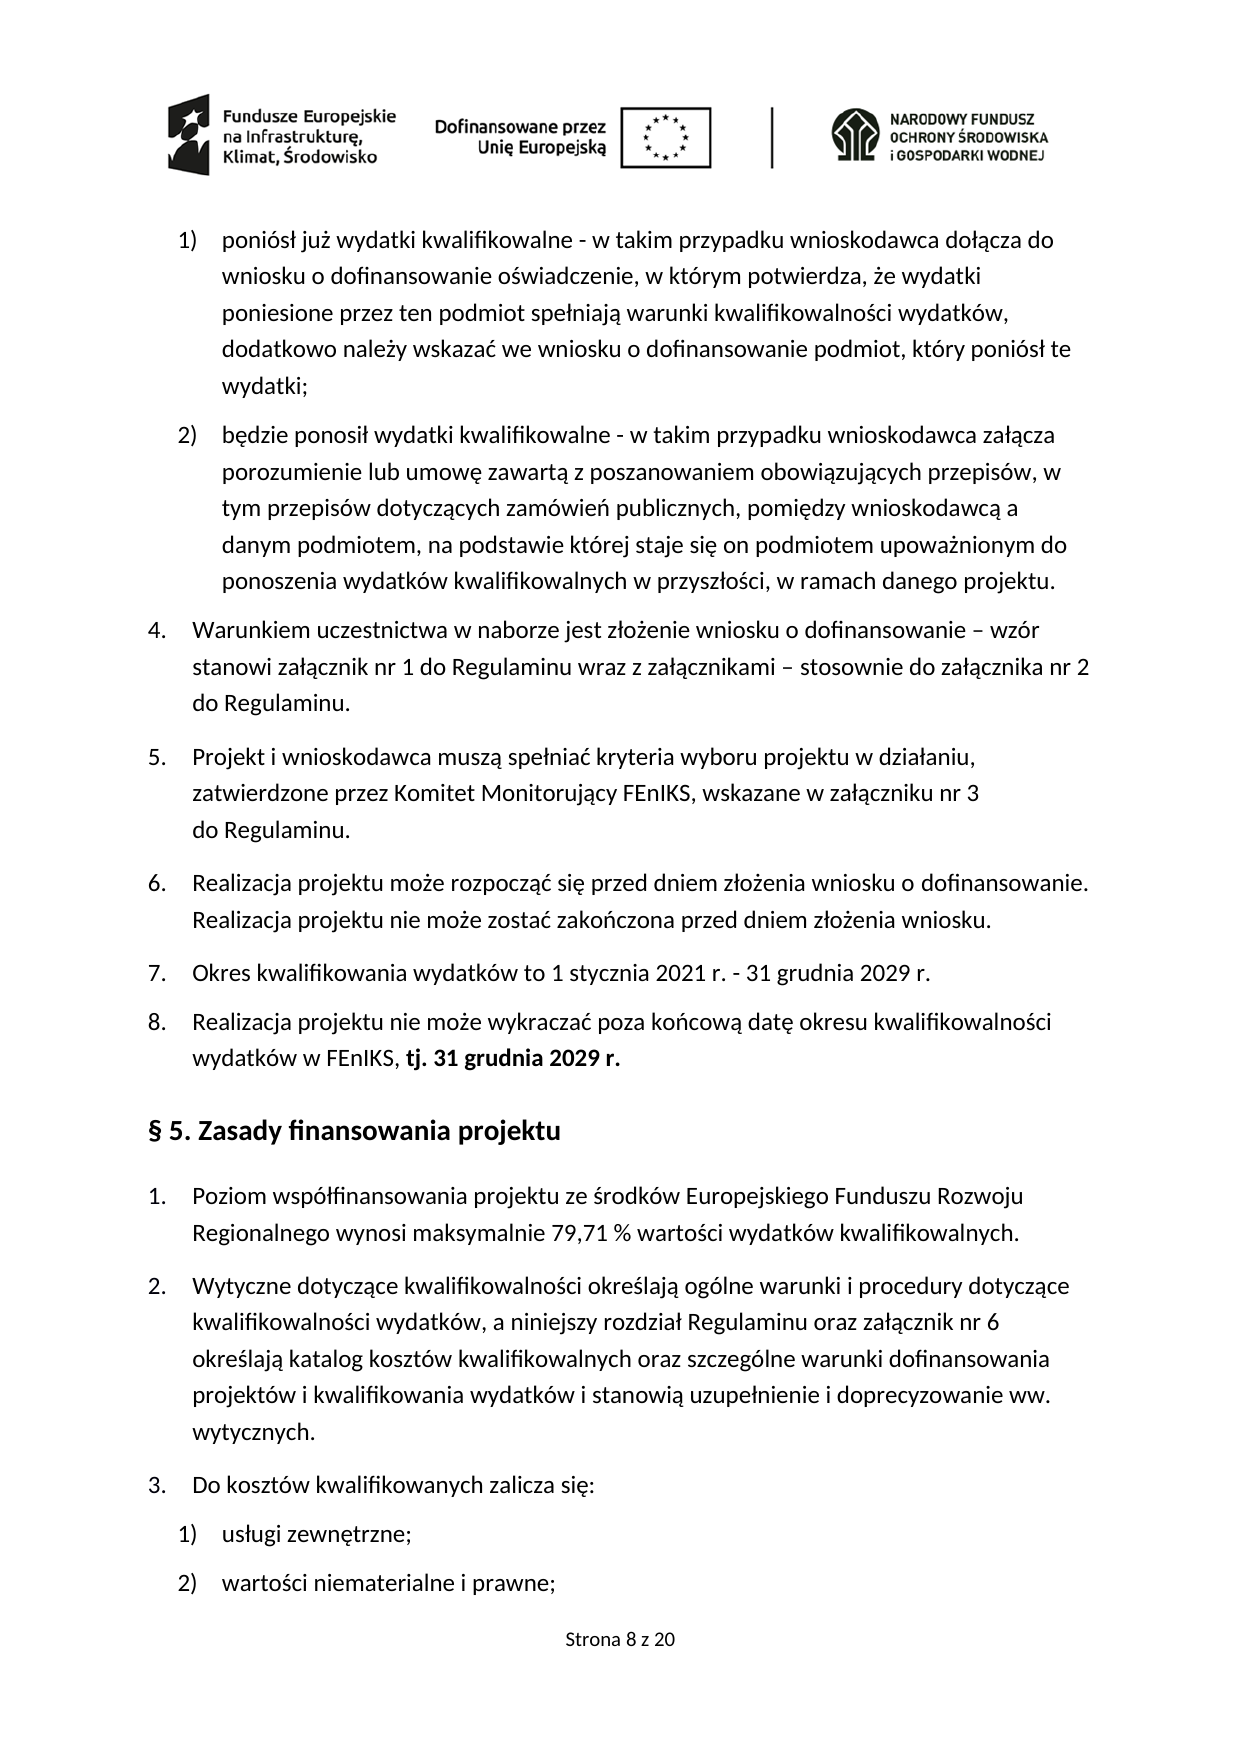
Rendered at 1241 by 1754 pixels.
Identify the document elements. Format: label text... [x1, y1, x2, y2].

list Warunkiem uczestnictwa w naborze jest złożenie wniosku o dofinansowanie – wzór stanowi załącznik nr 1 do Regulaminu wraz z załącznikami – stosownie do załącznika nr 2 do Regulaminu. [148, 614, 1092, 718]
list Realizacja projektu może rozpocząć się przed dniem złożenia wniosku o dofinansowanie. Realizacja projektu nie może zostać zakończona przed dniem złożenia wniosku. [148, 867, 1092, 934]
list Realizacja projektu nie może wykraczać poza końcową datę okresu kwalifikowalności wydatków w FEnIKS, tj. 31 grudnia 2029 r. [148, 1006, 1092, 1073]
list Poziom współfinansowania projektu ze środków Europejskiego Funduszu Rozwoju Regionalnego wynosi maksymalnie 79,71 % wartości wydatków kwalifikowalnych. [148, 1180, 1092, 1247]
list poniósł już wydatki kwalifikowalne - w takim przypadku wnioskodawca dołącza do wniosku o dofinansowanie oświadczenie, w którym potwierdza, że wydatki poniesione przez ten podmiot spełniają warunki kwalifikowalności wydatków, dodatkowo należy wskazać we wniosku o dofinansowanie podmiot, który poniósł te wydatki; [177, 224, 1092, 401]
list Do kosztów kwalifikowanych zalicza się: [148, 1469, 1092, 1500]
list Wytyczne dotyczące kwalifikowalności określają ogólne warunki i procedury dotyczące kwalifikowalności wydatków, a niniejszy rozdział Regulaminu oraz załącznik nr 6 określają katalog kosztów kwalifikowalnych oraz szczególne warunki dofinansowania projektów i kwalifikowania wydatków i stanowią uzupełnienie i doprecyzowanie ww. wytycznych. [148, 1270, 1092, 1447]
list Projekt i wnioskodawca muszą spełniać kryteria wyboru projektu w działaniu, zatwierdzone przez Komitet Monitorujący FEnIKS, wskazane w załączniku nr 3 do Regulaminu. [148, 741, 1092, 844]
subtitle § 5. Zasady finansowania projektu [148, 1112, 1092, 1148]
list Okres kwalifikowania wydatków to 1 stycznia 2021 r. - 31 grudnia 2029 r. [148, 957, 1092, 987]
list usługi zewnętrzne; [177, 1518, 1092, 1549]
list wartości niematerialne i prawne; [177, 1568, 1092, 1598]
picture [148, 73, 1092, 196]
list będzie ponosił wydatki kwalifikowalne - w takim przypadku wnioskodawca załącza porozumienie lub umowę zawartą z poszanowaniem obowiązujących przepisów, w tym przepisów dotyczących zamówień publicznych, pomiędzy wnioskodawcą a danym podmiotem, na podstawie której staje się on podmiotem upoważnionym do ponoszenia wydatków kwalifikowalnych w przyszłości, w ramach danego projektu. [177, 419, 1092, 596]
